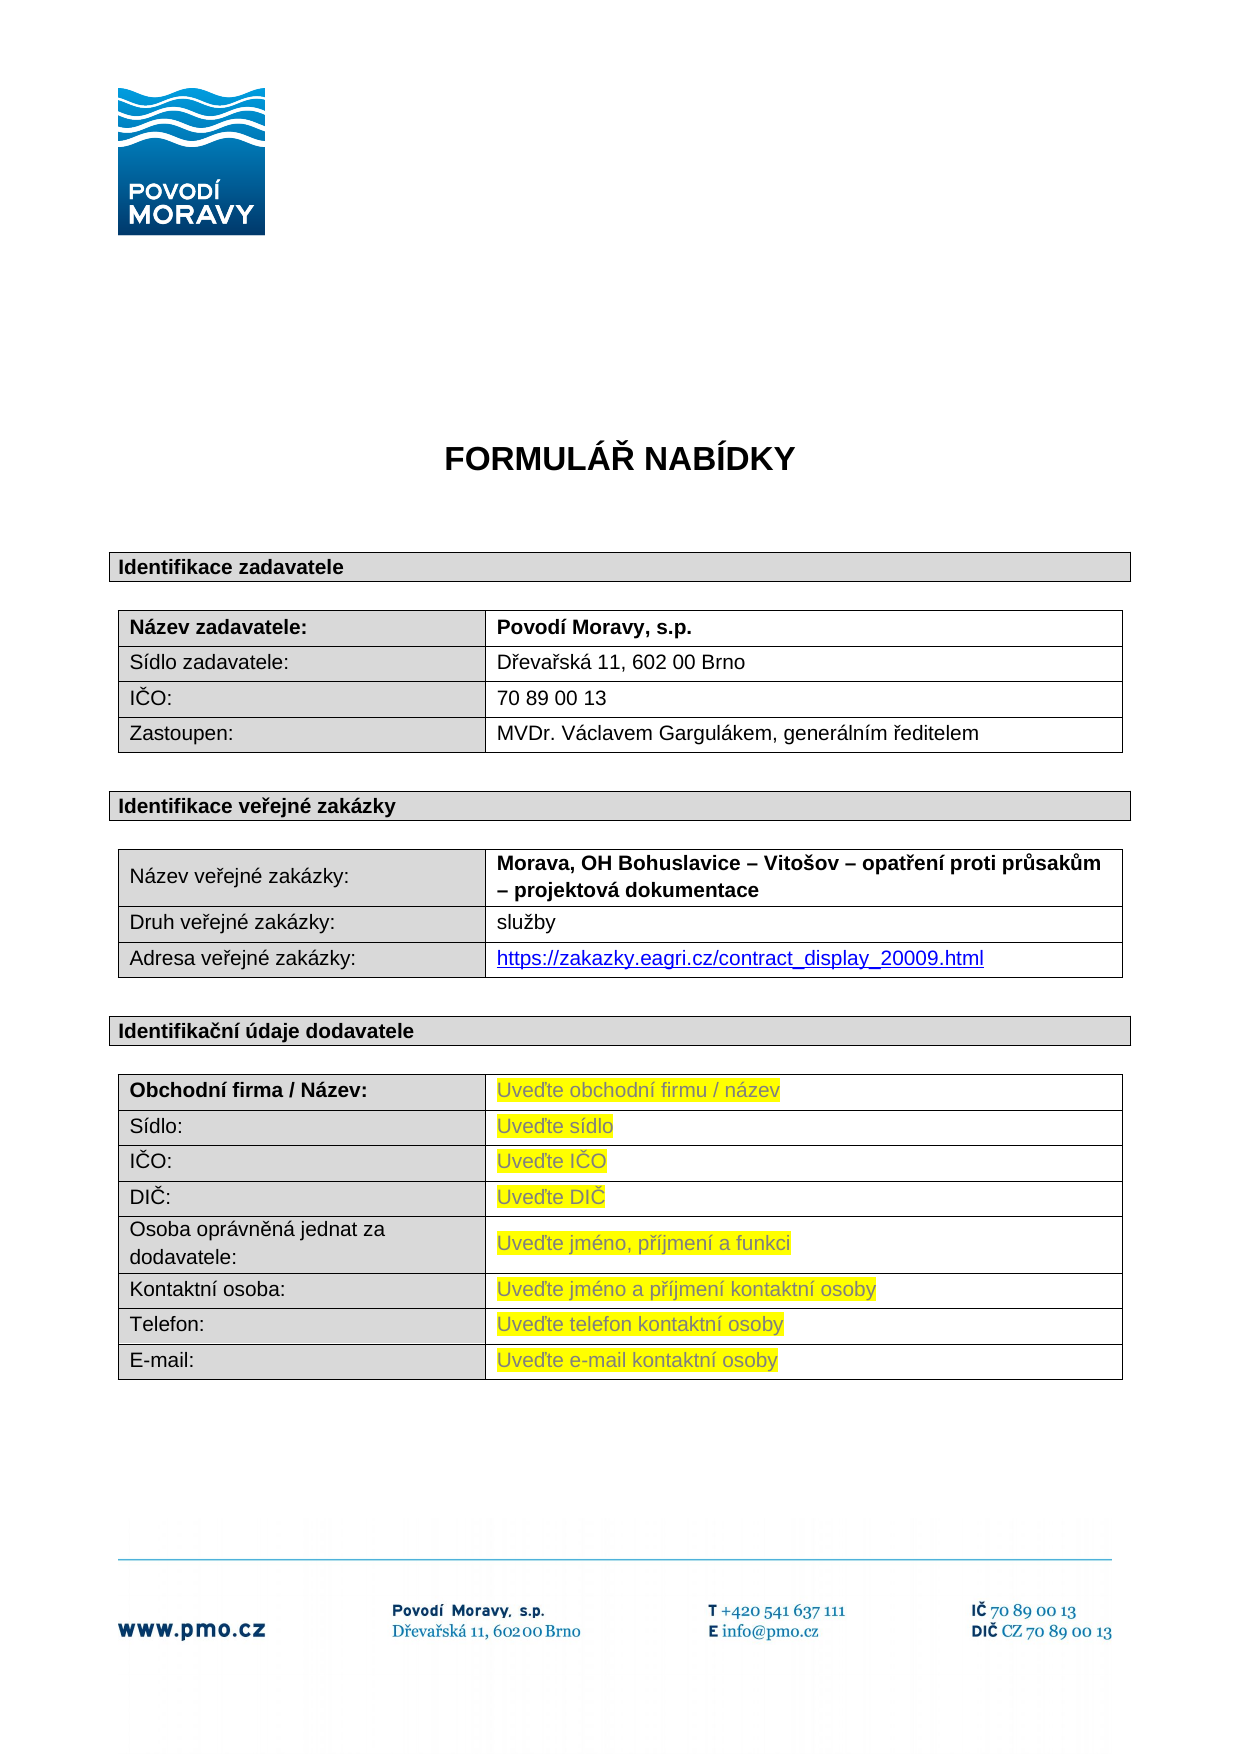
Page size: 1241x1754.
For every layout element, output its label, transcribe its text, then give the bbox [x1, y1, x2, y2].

text Identifikace zadavatele [110, 553, 1130, 581]
table_cell https://zakazky.eagri.cz/contract_display_20009.html [486, 943, 1122, 977]
table_cell Sídlo zadavatele: [119, 647, 485, 681]
table_cell Uveďte jméno a příjmení kontaktní osoby [486, 1274, 1122, 1308]
table_cell MVDr. Václavem Gargulákem, generálním ředitelem [486, 718, 1122, 752]
table_cell Zastoupen: [119, 718, 485, 752]
table_cell služby [486, 907, 1122, 942]
table_header Uveďte obchodní firmu / název [486, 1075, 1122, 1110]
picture [202, 88, 256, 97]
table_cell Dřevařská 11, 602 00 Brno [486, 647, 1122, 681]
table_header Obchodní firma / Název: [119, 1075, 485, 1110]
table_cell 70 89 00 13 [486, 682, 1122, 717]
table_cell Uveďte sídlo [486, 1111, 1122, 1145]
text Identifikace veřejné zakázky [110, 792, 1130, 820]
text FORMULÁŘ NABÍDKY [118, 242, 1122, 478]
table_cell E-mail: [119, 1345, 485, 1379]
table_cell DIČ: [119, 1182, 485, 1216]
table_cell Adresa veřejné zakázky: [119, 943, 485, 977]
table_cell Uveďte DIČ [486, 1182, 1122, 1216]
table_cell Osoba oprávněná jednat za dodavatele: [119, 1217, 485, 1273]
table_header Morava, OH Bohuslavice – Vitošov – opatření proti průsakům – projektová dokumentace [486, 850, 1122, 906]
table_header Povodí Moravy, s.p. [486, 611, 1122, 646]
table_header Název zadavatele: [119, 611, 485, 646]
table_cell Uveďte jméno, příjmení a funkci [486, 1217, 1122, 1273]
picture [118, 119, 265, 132]
picture [118, 107, 265, 119]
picture [128, 88, 182, 97]
table_cell IČO: [119, 682, 485, 717]
table_cell Kontaktní osoba: [119, 1274, 485, 1308]
table_cell Sídlo: [119, 1111, 485, 1145]
table_cell Druh veřejné zakázky: [119, 907, 485, 942]
picture [118, 132, 265, 146]
table_cell Uveďte e-mail kontaktní osoby [486, 1345, 1122, 1379]
picture [118, 1518, 1112, 1754]
table_cell Telefon: [119, 1309, 485, 1343]
text Identifikační údaje dodavatele [110, 1017, 1130, 1045]
table_header Název veřejné zakázky: [119, 850, 485, 906]
table_cell Uveďte telefon kontaktní osoby [486, 1309, 1122, 1343]
table_cell Uveďte IČO [486, 1146, 1122, 1181]
picture [118, 161, 265, 242]
table_cell IČO: [119, 1146, 485, 1181]
